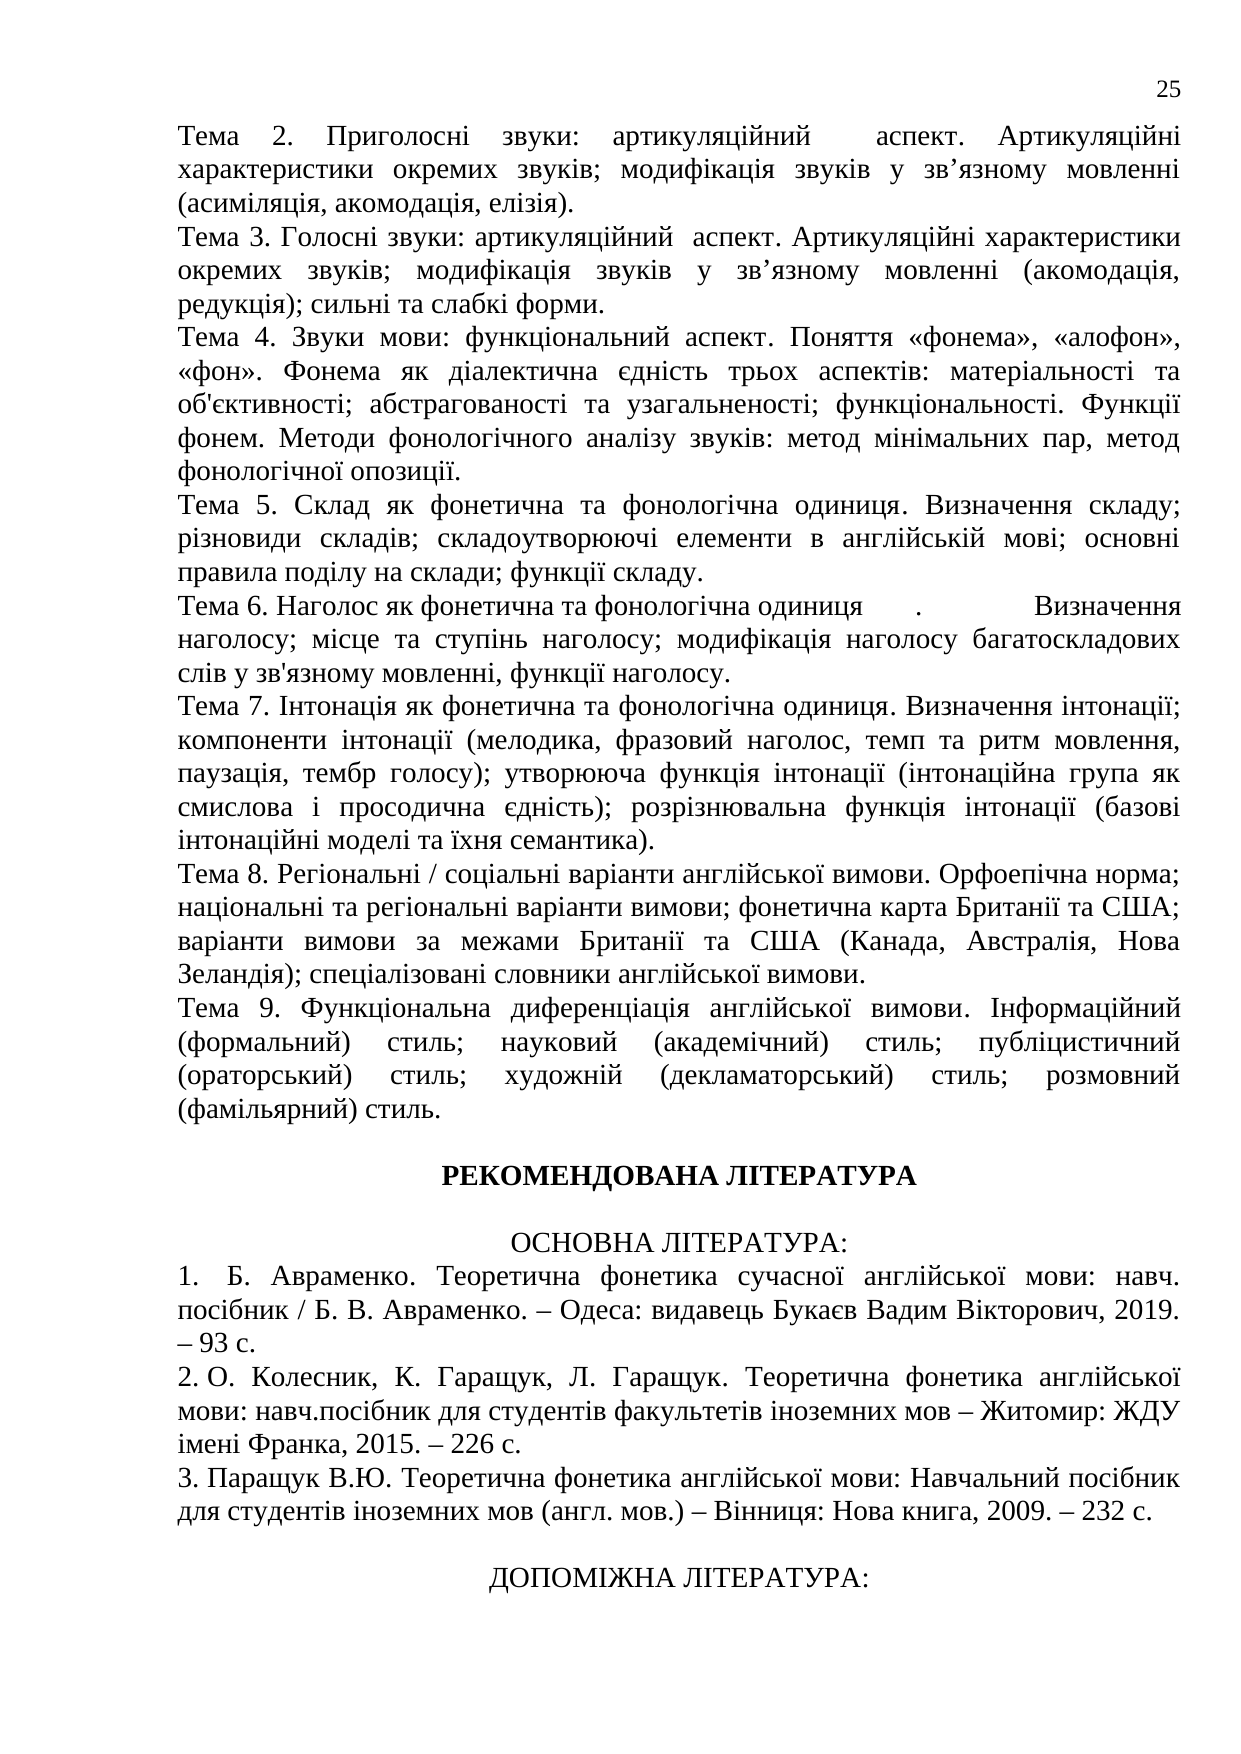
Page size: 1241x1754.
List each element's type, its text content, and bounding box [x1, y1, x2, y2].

text Тема 5. Склад як фонетична та фонологічна одиниця. Визначення складу; різновиди складів; складоутворюючі елементи в англійській мові; основні правила поділу на склади; функції складу. [177, 487, 1181, 588]
text Тема 4. Звуки мови: функціональний аспект. Поняття «фонема», «алофон», «фон». Фонема як діалектична єдність трьох аспектів: матеріальності та об'єктивності; абстрагованості та узагальненості; функціональності. Функції фонем. Методи фонологічного аналізу звуків: метод мінімальних пар, метод фонологічної опозиції. [177, 319, 1181, 487]
list Паращук В.Ю. Теоретична фонетика англійської мови: Навчальний посібник для студентів іноземних мов (англ. мов.) – Вінниця: Нова книга, 2009. – 232 с. [177, 1460, 1181, 1527]
text Основна література: [177, 1225, 1181, 1258]
text Рекомендована література [177, 1158, 1181, 1191]
text Допоміжна література: [177, 1560, 1181, 1594]
list О. Колесник, К. Гаращук, Л. Гаращук. Теоретична фонетика англійської мови: навч.посібник для студентів факультетів іноземних мов – Житомир: ЖДУ імені Франка, 2015. – 226 с. [177, 1359, 1181, 1460]
text Тема 2. Приголосні звуки: артикуляційний аспект. Артикуляційні характеристики окремих звуків; модифікація звуків у зв’язному мовленні (асиміляція, акомодація, елізія). [177, 118, 1181, 219]
text Тема 9. Функціональна диференціація англійської вимови. Інформаційний (формальний) стиль; науковий (академічний) стиль; публіцистичний (ораторський) стиль; художній (декламаторський) стиль; розмовний (фамільярний) стиль. [177, 990, 1181, 1124]
text Тема 6. Наголос як фонетична та фонологічна одиниця . Визначення наголосу; місце та ступінь наголосу; модифікація наголосу багатоскладових слів у зв'язному мовленні, функції наголосу. [177, 588, 1181, 688]
text Тема 7. Інтонація як фонетична та фонологічна одиниця. Визначення інтонації; компоненти інтонації (мелодика, фразовий наголос, темп та ритм мовлення, паузація, тембр голосу); утворююча функція інтонації (інтонаційна група як смислова і просодична єдність); розрізнювальна функція інтонації (базові інтонаційні моделі та їхня семантика). [177, 688, 1181, 856]
text Тема 3. Голосні звуки: артикуляційний аспект. Артикуляційні характеристики окремих звуків; модифікація звуків у зв’язному мовленні (акомодація, редукція); сильні та слабкі форми. [177, 219, 1181, 319]
list Б. Авраменко. Теоретична фонетика сучасної англійської мови: навч. посібник / Б. В. Авраменко. – Одеса: видавець Букаєв Вадим Вікторович, 2019. – 93 с. [177, 1258, 1181, 1359]
text Тема 8. Регіональні / соціальні варіанти англійської вимови. Орфоепічна норма; національні та регіональні варіанти вимови; фонетична карта Британії та США; варіанти вимови за межами Британії та США (Канада, Австралія, Нова Зеландія); спеціалізовані словники англійської вимови. [177, 856, 1181, 990]
